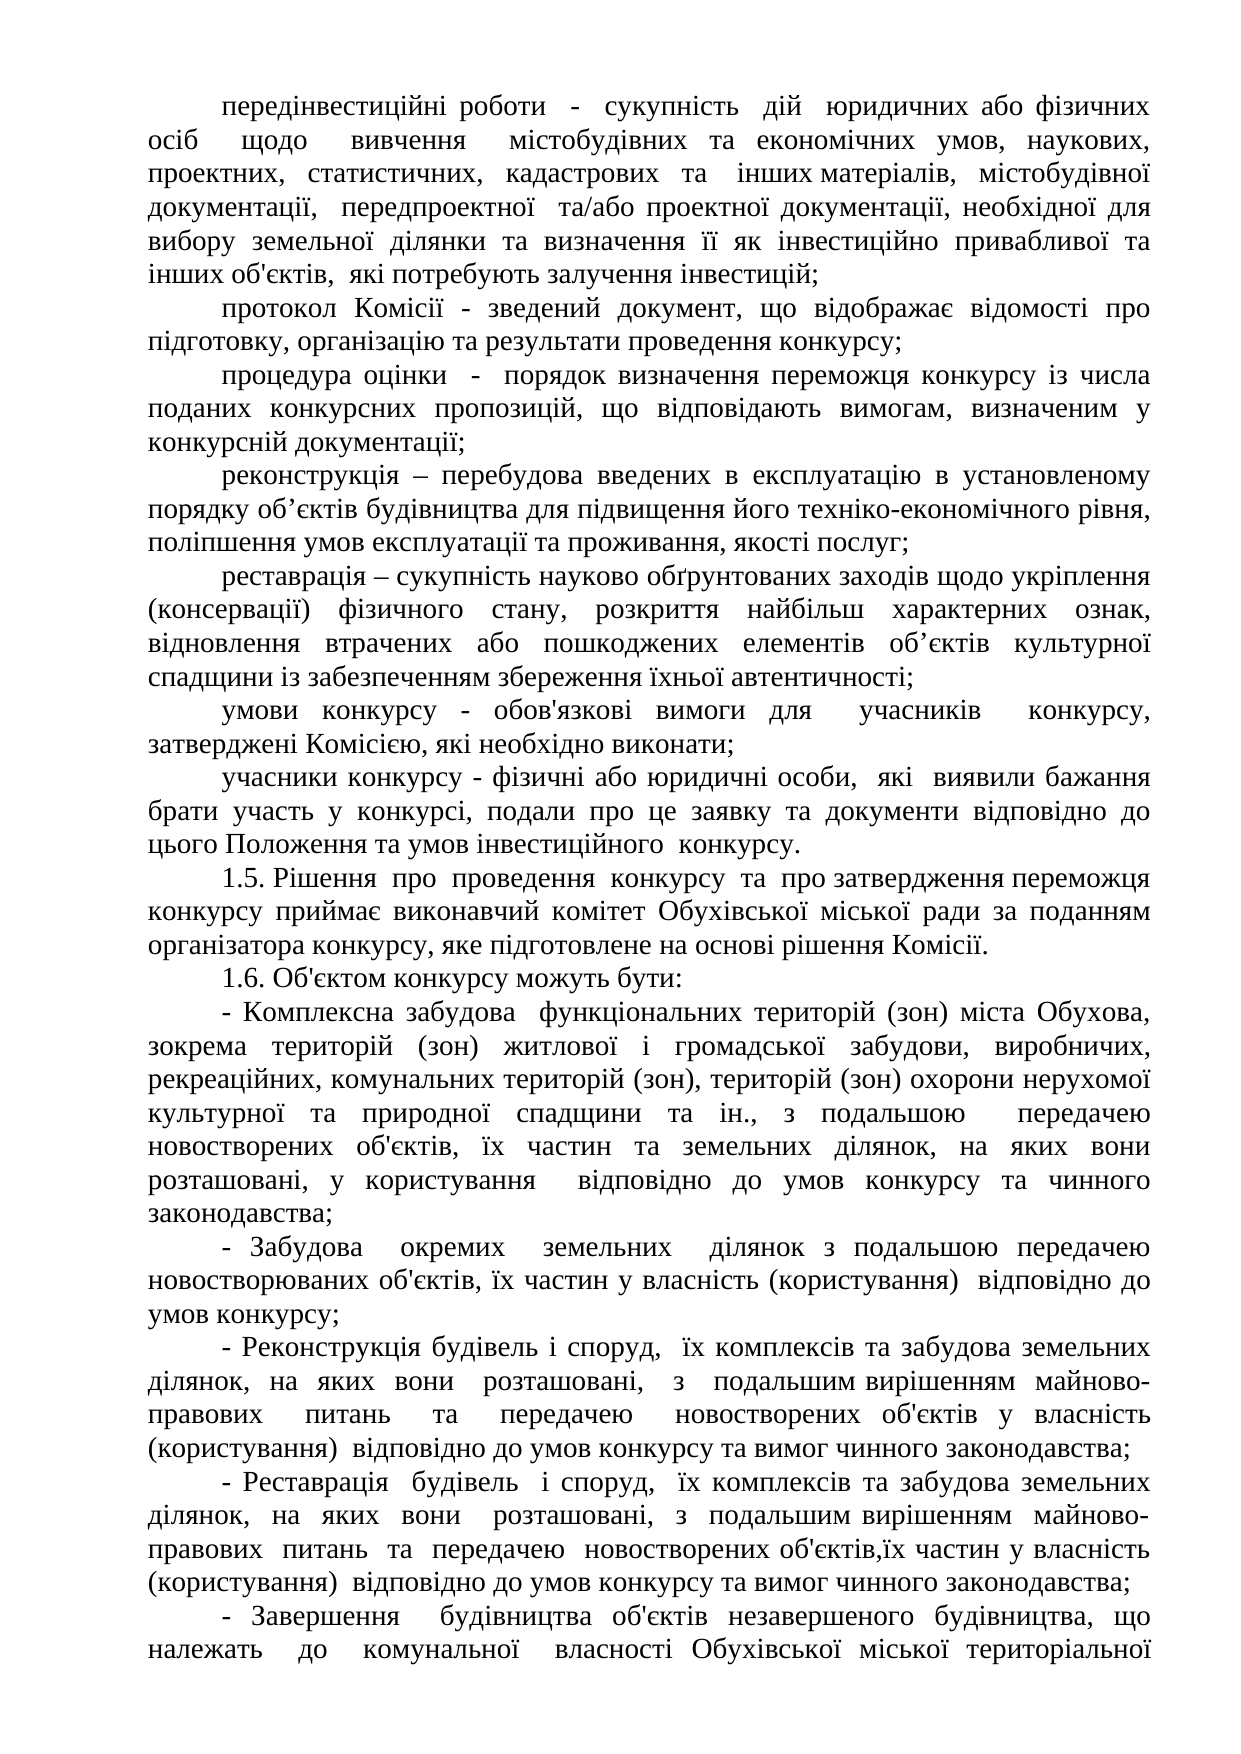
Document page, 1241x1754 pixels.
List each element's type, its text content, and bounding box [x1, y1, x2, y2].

text протокол Комісії - зведений документ, що відображає відомості про підготовку, організацію та результати проведення конкурсу; [148, 290, 1152, 357]
text учасники конкурсу - фізичні або юридичні особи, які виявили бажання брати участь у конкурсі, подали про це заявку та документи відповідно до цього Положення та умов інвестиційного конкурсу. [148, 759, 1152, 860]
text - Реконструкція будівель і споруд, їх комплексів та забудова земельних ділянок, на яких вони розташовані, з подальшим вирішенням майново-правових питань та передачею новостворених об'єктів у власність (користування) відповідно до умов конкурсу та вимог чинного законодавства; [148, 1329, 1152, 1464]
text 1.5. Рішення про проведення конкурсу та про затвердження переможця конкурсу приймає виконавчий комітет Обухівської міської ради за поданням організатора конкурсу, яке підготовлене на основі рішення Комісії. [148, 860, 1152, 961]
text 1.6. Об'єктом конкурсу можуть бути: [148, 961, 1152, 994]
text реставрація – сукупність науково обґрунтованих заходів щодо укріплення (консервації) фізичного стану, розкриття найбільш характерних ознак, відновлення втрачених або пошкоджених елементів об’єктів культурної спадщини із забезпеченням збереження їхньої автентичності; [148, 558, 1152, 692]
text - Забудова окремих земельних ділянок з подальшою передачею новостворюваних об'єктів, їх частин у власність (користування) відповідно до умов конкурсу; [148, 1229, 1152, 1329]
text передінвестиційні роботи - сукупність дій юридичних або фізичних осіб щодо вивчення містобудівних та економічних умов, наукових, проектних, статистичних, кадастрових та інших матеріалів, містобудівної документації, передпроектної та/або проектної документації, необхідної для вибору земельної ділянки та визначення її як інвестиційно привабливої та інших об'єктів, які потребують залучення інвестицій; [148, 88, 1152, 290]
text - Комплексна забудова функціональних територій (зон) міста Обухова, зокрема територій (зон) житлової і громадської забудови, виробничих, рекреаційних, комунальних територій (зон), територій (зон) охорони нерухомої культурної та природної спадщини та ін., з подальшою передачею новостворених об'єктів, їх частин та земельних ділянок, на яких вони розташовані, у користування відповідно до умов конкурсу та чинного законодавства; [148, 994, 1152, 1229]
text реконструкція – перебудова введених в експлуатацію в установленому порядку об’єктів будівництва для підвищення його техніко-економічного рівня, поліпшення умов експлуатації та проживання, якості послуг; [148, 457, 1152, 558]
text процедура оцінки - порядок визначення переможця конкурсу із числа поданих конкурсних пропозицій, що відповідають вимогам, визначеним у конкурсній документації; [148, 357, 1152, 457]
text - Реставрація будівель і споруд, їх комплексів та забудова земельних ділянок, на яких вони розташовані, з подальшим вирішенням майново-правових питань та передачею новостворених об'єктів,їх частин у власність (користування) відповідно до умов конкурсу та вимог чинного законодавства; [148, 1464, 1152, 1598]
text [148, 1598, 1152, 1665]
text умови конкурсу - обов'язкові вимоги для учасників конкурсу, затверджені Комісією, які необхідно виконати; [148, 692, 1152, 759]
